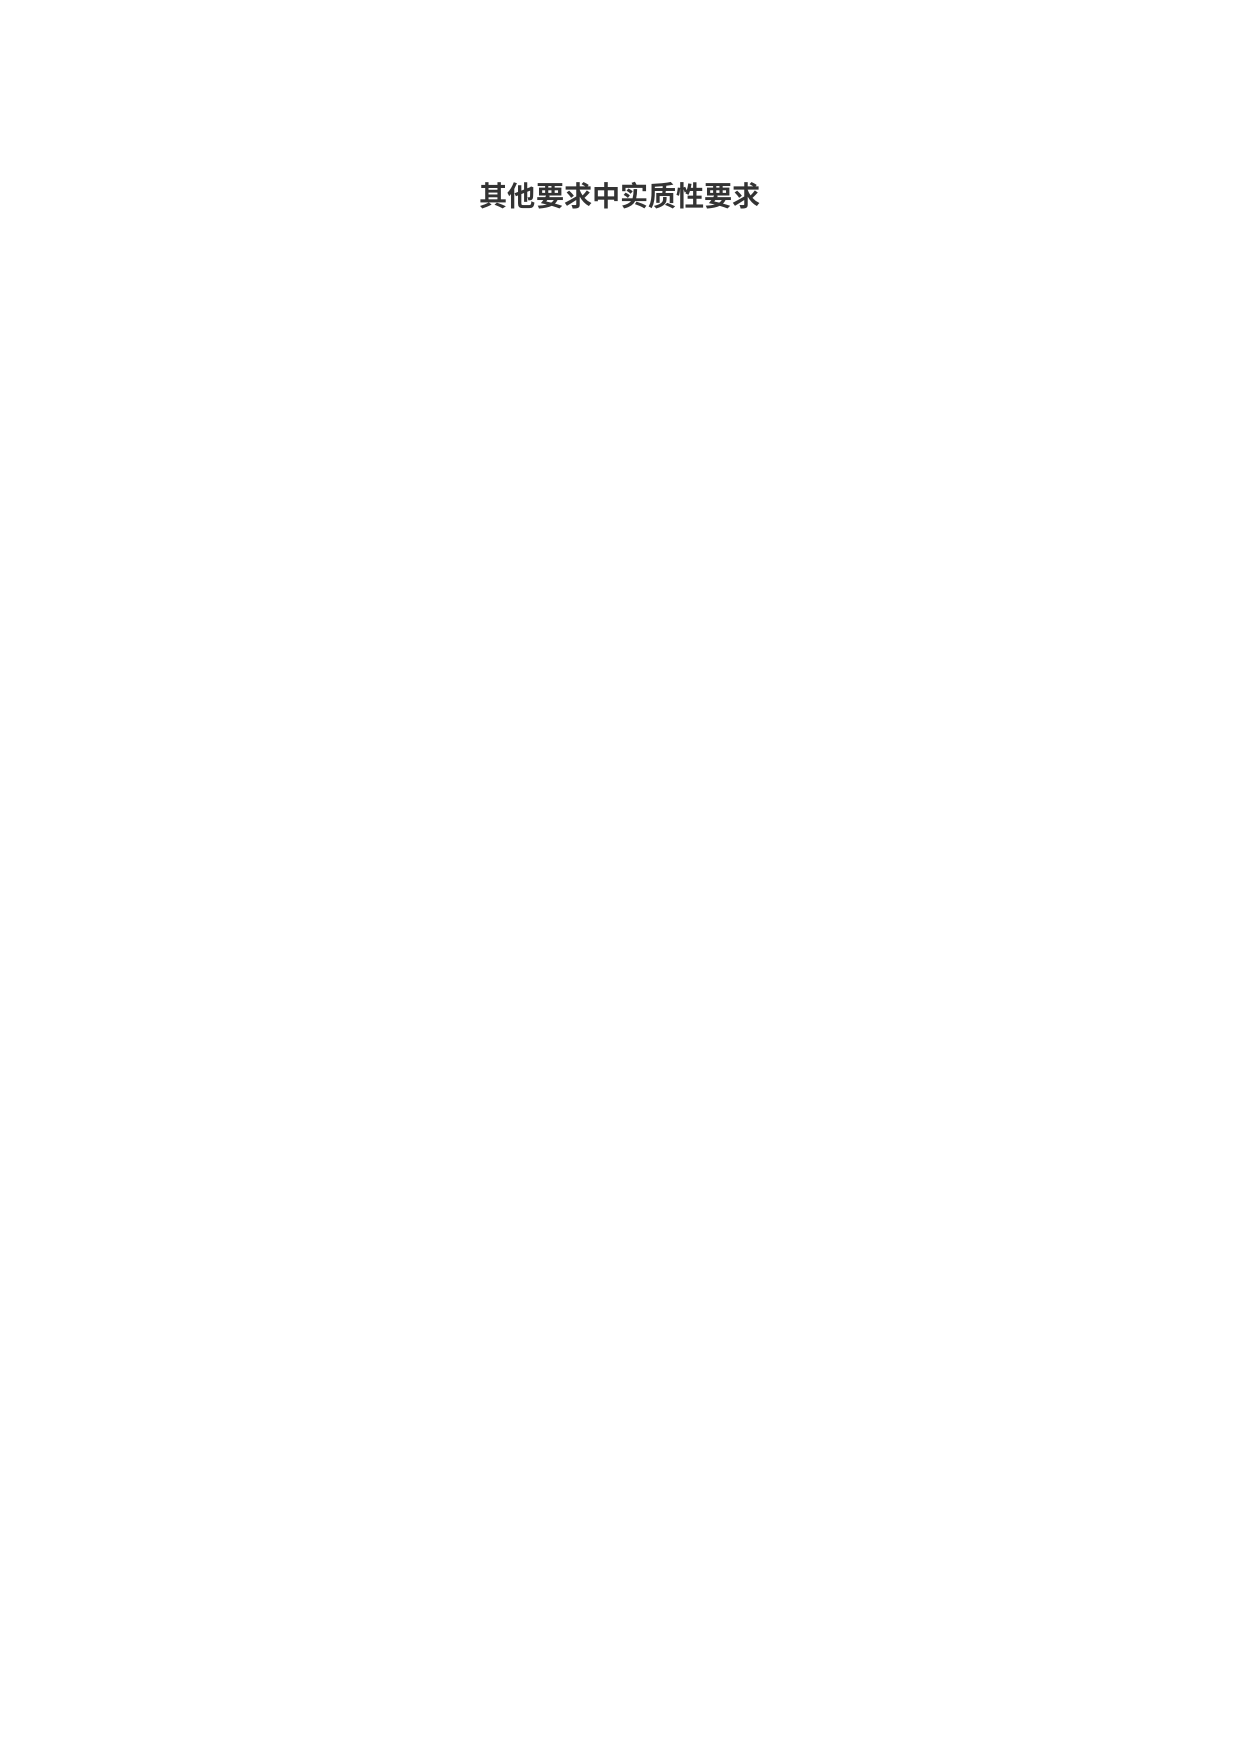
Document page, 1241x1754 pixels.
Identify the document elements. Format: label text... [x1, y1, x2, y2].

subtitle 其他要求中实质性要求 [187, 162, 1053, 227]
